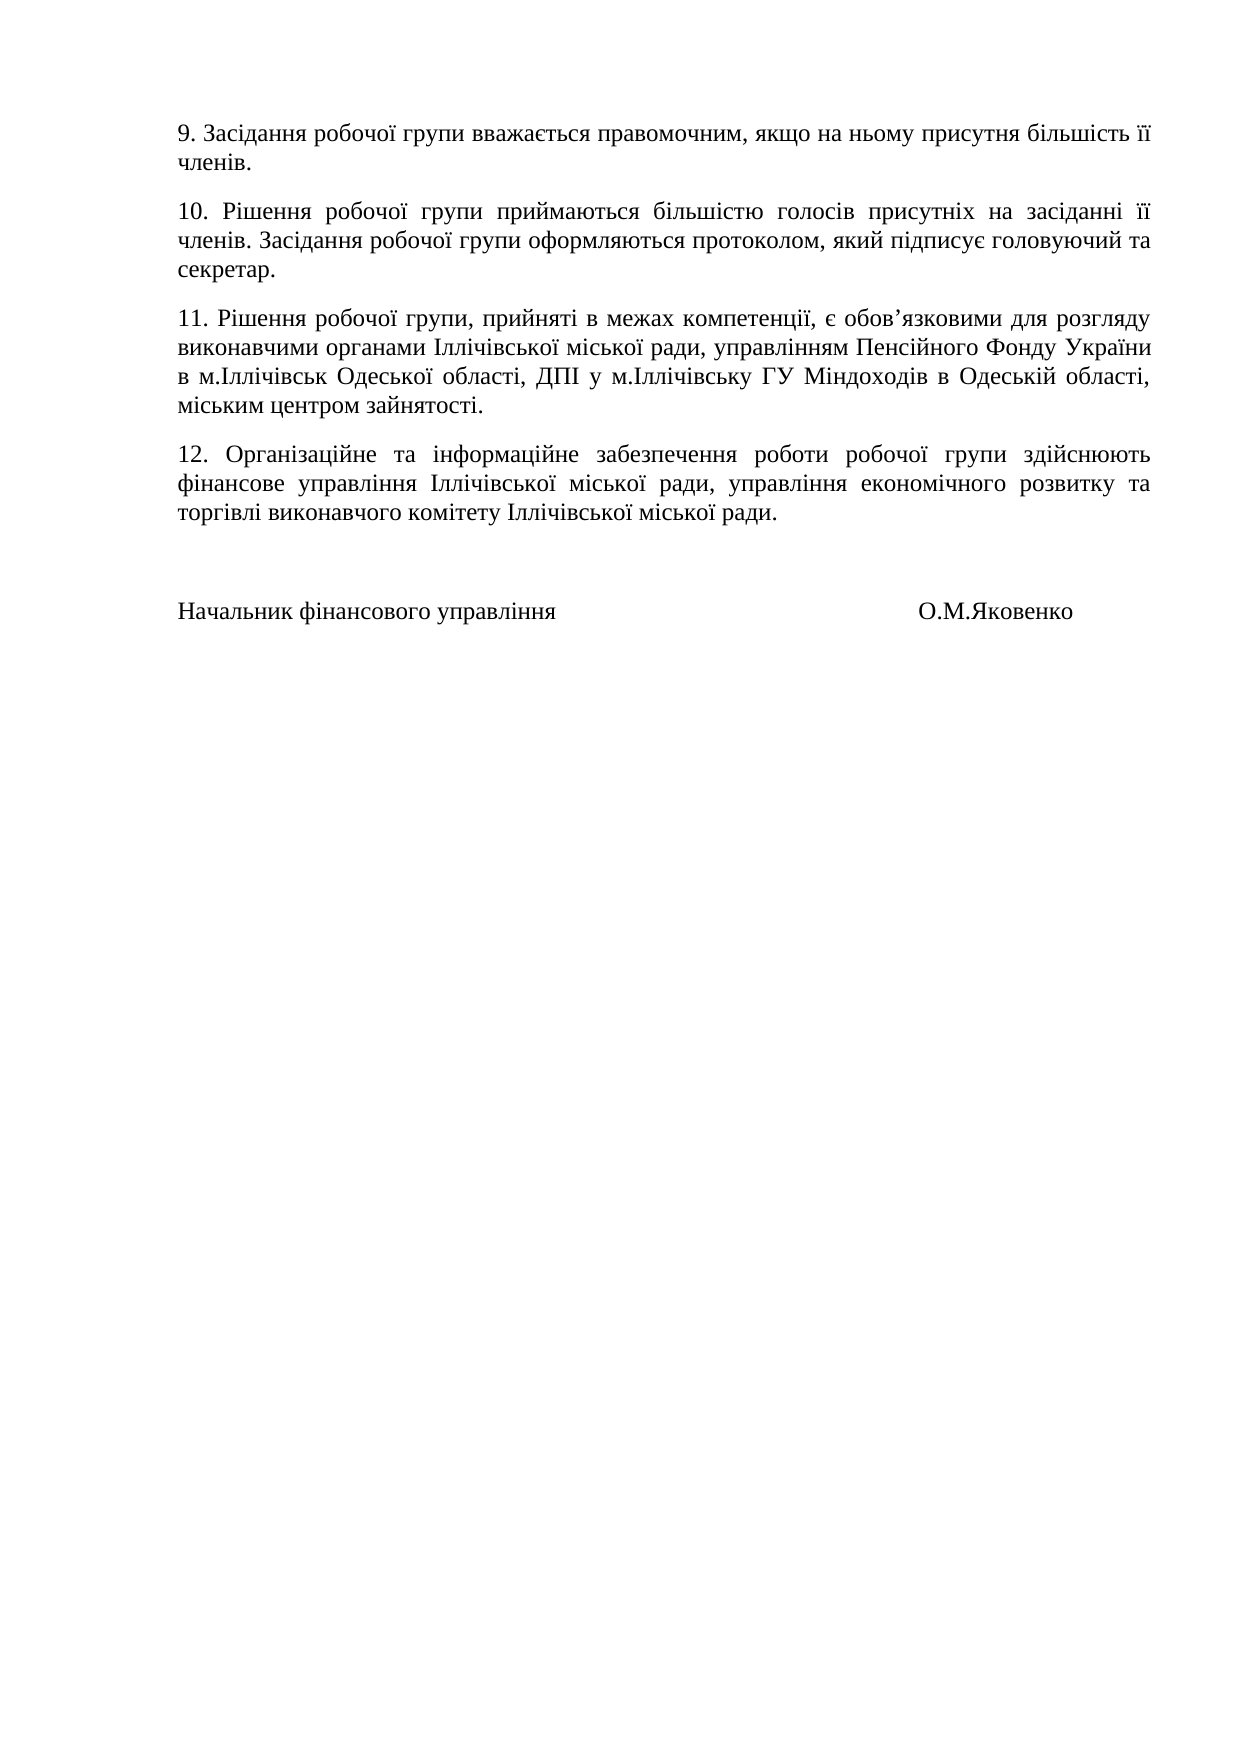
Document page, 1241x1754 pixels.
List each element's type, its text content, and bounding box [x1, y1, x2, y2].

text 11. Рішення робочої групи, прийняті в межах компетенції, є обов’язковими для розгляду виконавчими органами Іллічівської міської ради, управлінням Пенсійного Фонду України в м.Іллічівськ Одеської області, ДПІ у м.Іллічівську ГУ Міндоходів в Одеській області, міським центром зайнятості. [177, 303, 1152, 418]
text Начальник фінансового управління О.М.Яковенко [177, 596, 1152, 625]
text 12. Організаційне та інформаційне забезпечення роботи робочої групи здійснюють фінансове управління Іллічівської міської ради, управління економічного розвитку та торгівлі виконавчого комітету Іллічівської міської ради. [177, 439, 1152, 526]
text 9. Засідання робочої групи вважається правомочним, якщо на ньому присутня більшість її членів. [177, 118, 1152, 176]
text 10. Рішення робочої групи приймаються більшістю голосів присутніх на засіданні її членів. Засідання робочої групи оформляються протоколом, який підписує головуючий та секретар. [177, 196, 1152, 283]
